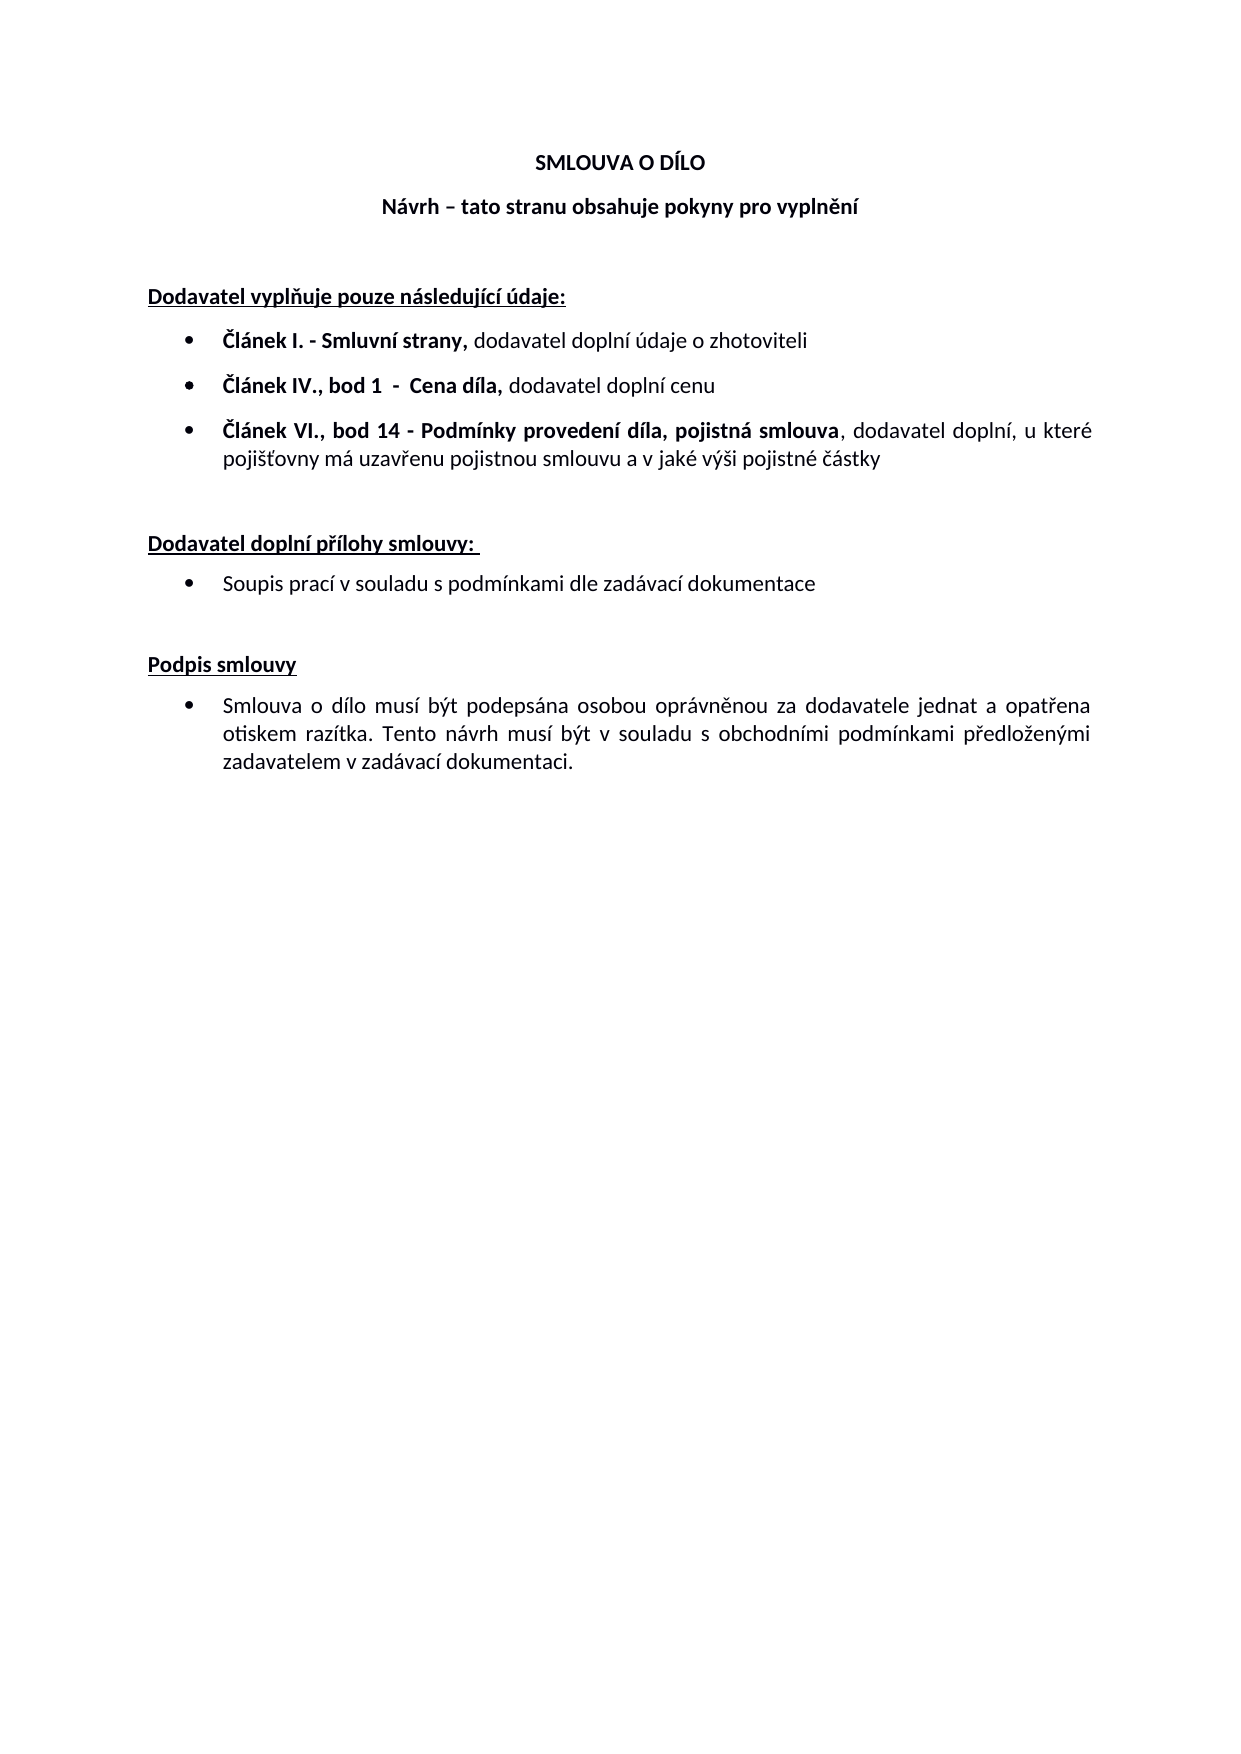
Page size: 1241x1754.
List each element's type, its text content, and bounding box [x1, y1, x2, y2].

text SMLOUVA O DÍLO [148, 148, 1092, 176]
text Dodavatel doplní přílohy smlouvy: [148, 529, 1092, 557]
list Smlouva o dílo musí být podepsána osobou oprávněnou za dodavatele jednat a opatřena otiskem razítka. Tento návrh musí být v souladu s obchodními podmínkami předloženými zadavatelem v zadávací dokumentaci. [185, 691, 1092, 775]
list Soupis prací v souladu s podmínkami dle zadávací dokumentace [185, 569, 1092, 598]
list Článek IV., bod 1 - Cena díla, dodavatel doplní cenu [185, 371, 1092, 399]
text Podpis smlouvy [148, 651, 1092, 679]
text Dodavatel vyplňuje pouze následující údaje: [148, 282, 1092, 310]
list Článek I. - Smluvní strany, dodavatel doplní údaje o zhotoviteli [185, 326, 1092, 354]
subtitle Článek VI., bod 14 - Podmínky provedení díla, pojistná smlouva, dodavatel doplní, u které pojišťovny má uzavřenu pojistnou smlouvu a v jaké výši pojistné částky [185, 416, 1092, 472]
text Návrh – tato stranu obsahuje pokyny pro vyplnění [148, 192, 1092, 220]
